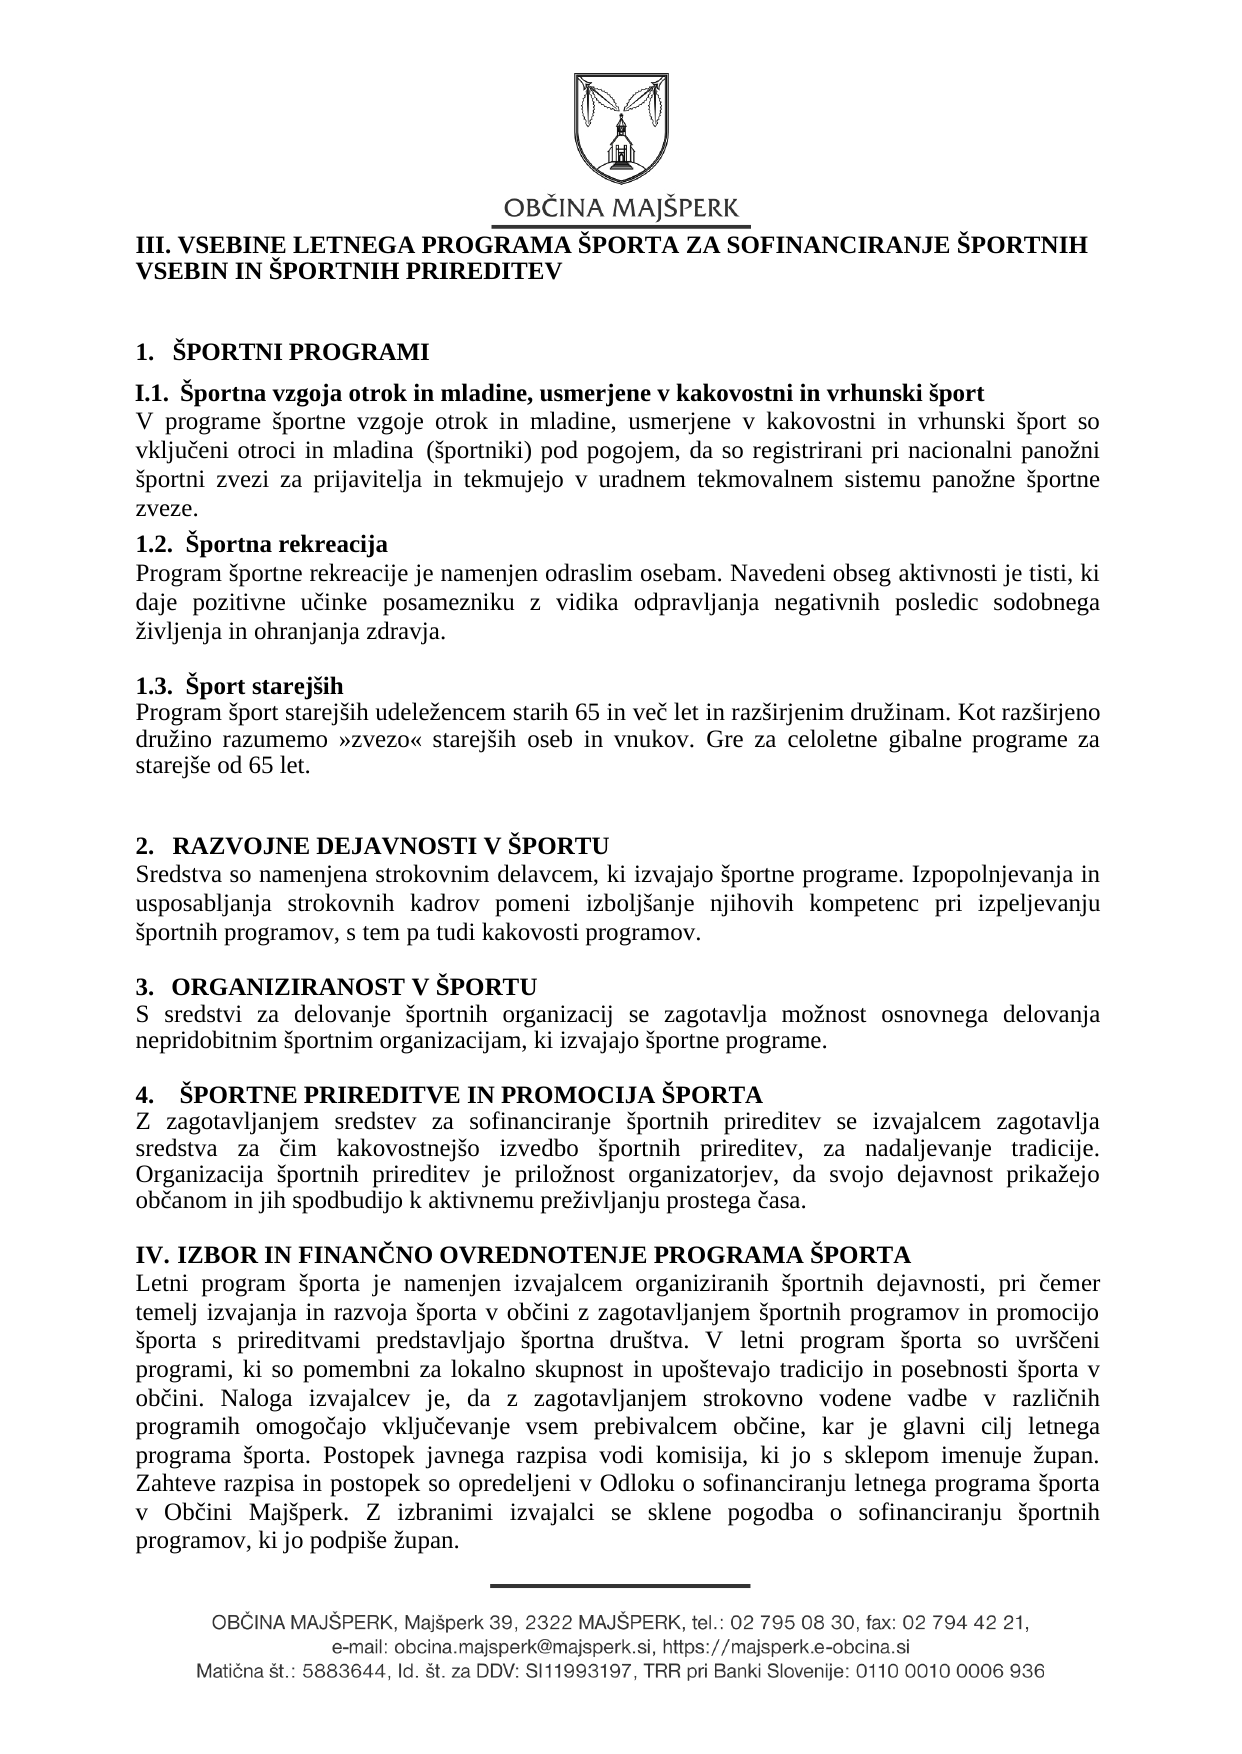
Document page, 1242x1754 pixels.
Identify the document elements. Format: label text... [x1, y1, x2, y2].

text 1. ŠPORTNI PROGRAMI [135, 337, 631, 366]
picture [491, 73, 751, 229]
text 2. RAZVOJNE DEJAVNOSTI V ŠPORTU [135, 831, 631, 860]
text S sredstvi za delovanje športnih organizacij se zagotavlja možnost osnovnega delovanja nepridobitnim športnim organizacijam, ki izvajajo športne programe. [135, 1001, 1100, 1054]
text Program športne rekreacije je namenjen odraslim osebam. Navedeni obseg aktivnosti je tisti, ki daje pozitivne učinke posamezniku z vidika odpravljanja negativnih posledic sodobnega življenja in ohranjanja zdravja. [135, 558, 1100, 644]
text 4. ŠPORTNE PRIREDITVE IN PROMOCIJA ŠPORTA [135, 1080, 768, 1109]
text III. VSEBINE LETNEGA PROGRAMA ŠPORTA ZA SOFINANCIRANJE ŠPORTNIH VSEBIN IN ŠPORTNIH PRIREDITEV [135, 232, 1100, 285]
text 1.3. Šport starejših [135, 671, 463, 699]
text IV. IZBOR IN FINANČNO OVREDNOTENJE PROGRAMA ŠPORTA [135, 1240, 1021, 1269]
text Z zagotavljanjem sredstev za sofinanciranje športnih prireditev se izvajalcem zagotavlja sredstva za čim kakovostnejšo izvedbo športnih prireditev, za nadaljevanje tradicije. Organizacija športnih prireditev je priložnost organizatorjev, da svojo dejavnost prikažejo občanom in jih spodbudijo k aktivnemu preživljanju prostega časa. [135, 1109, 1100, 1214]
picture [197, 1584, 1044, 1681]
list Športna vzgoja otrok in mladine, usmerjene v kakovostni in vrhunski šport [134, 378, 1101, 406]
text V programe športne vzgoje otrok in mladine, usmerjene v kakovostni in vrhunski šport so vključeni otroci in mladina (športniki) pod pogojem, da so registrirani pri nacionalni panožni športni zvezi za prijavitelja in tekmujejo v uradnem tekmovalnem sistemu panožne športne zveze. [135, 406, 1101, 521]
text Program šport starejših udeležencem starih 65 in več let in razširjenim družinam. Kot razširjeno družino razumemo »zvezo« starejših oseb in vnukov. Gre za celoletne gibalne programe za starejše od 65 let. [135, 700, 1100, 779]
text Letni program športa je namenjen izvajalcem organiziranih športnih dejavnosti, pri čemer temelj izvajanja in razvoja športa v občini z zagotavljanjem športnih programov in promocijo športa s prireditvami predstavljajo športna društva. V letni program športa so uvrščeni programi, ki so pomembni za lokalno skupnost in upoštevajo tradicijo in posebnosti športa v občini. Naloga izvajalcev je, da z zagotavljanjem strokovno vodene vadbe v različnih programih omogočajo vključevanje vsem prebivalcem občine, kar je glavni cilj letnega programa športa. Postopek javnega razpisa vodi komisija, ki jo s sklepom imenuje župan. Zahteve razpisa in postopek so opredeljeni v Odloku o sofinanciranju letnega programa športa v Občini Majšperk. Z izbranimi izvajalci se sklene pogodba o sofinanciranju športnih programov, ki jo podpiše župan. [135, 1269, 1100, 1554]
text 1.2. Športna rekreacija [135, 529, 502, 558]
text 3. ORGANIZIRANOST V ŠPORTU [135, 972, 561, 1001]
text Sredstva so namenjena strokovnim delavcem, ki izvajajo športne programe. Izpopolnjevanja in usposabljanja strokovnih kadrov pomeni izboljšanje njihovih kompetenc pri izpeljevanju športnih programov, s tem pa tudi kakovosti programov. [135, 860, 1100, 946]
